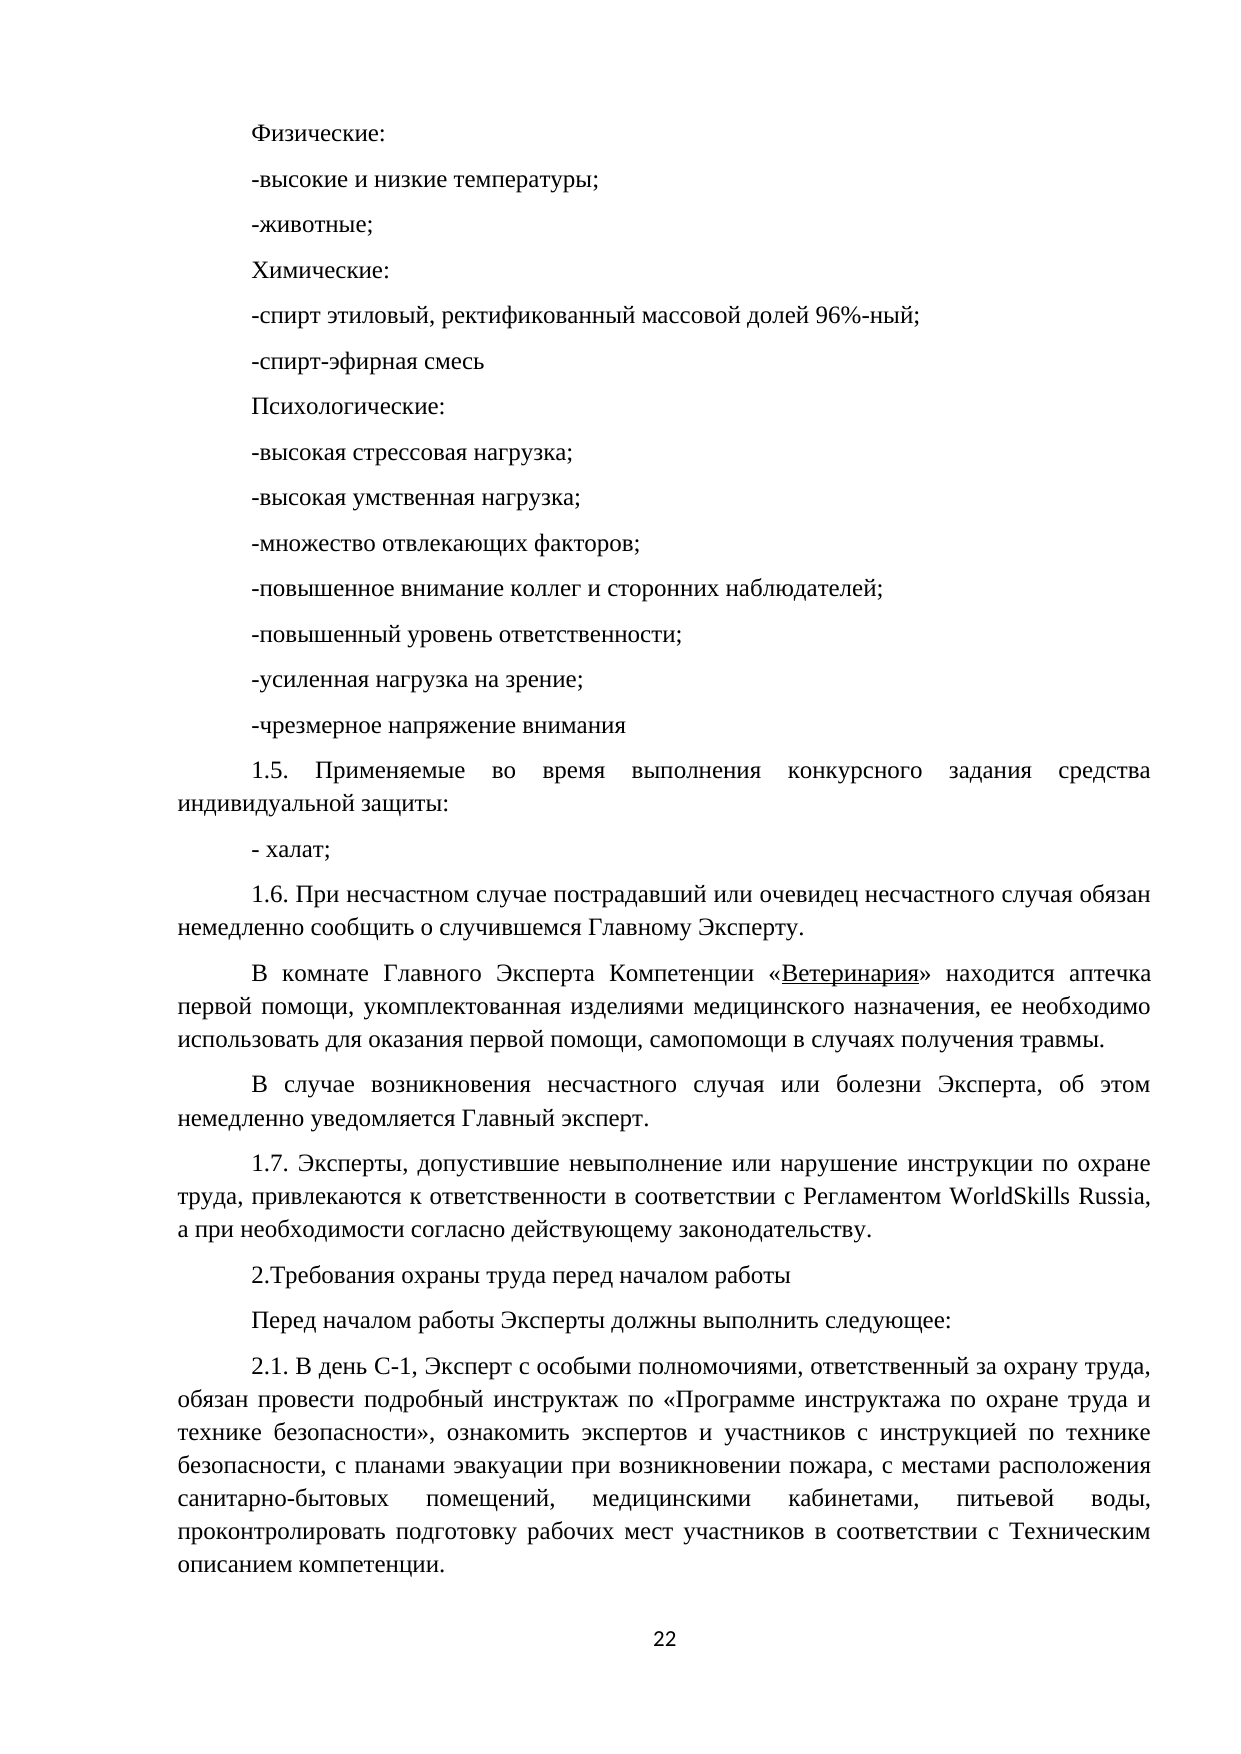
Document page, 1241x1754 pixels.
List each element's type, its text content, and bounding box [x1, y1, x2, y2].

text Химические: [177, 255, 1152, 283]
text -повышенное внимание коллег и сторонних наблюдателей; [177, 573, 1152, 602]
text - халат; [177, 834, 1152, 863]
text -усиленная нагрузка на зрение; [177, 664, 1152, 693]
text 1.5. Применяемые во время выполнения конкурсного задания средства индивидуальной защиты: [177, 755, 1152, 817]
text -высокая умственная нагрузка; [177, 482, 1152, 511]
text -спирт-эфирная смесь [177, 346, 1152, 374]
text В случае возникновения несчастного случая или болезни Эксперта, об этом немедленно уведомляется Главный эксперт. [177, 1069, 1152, 1131]
text Физические: [177, 118, 1152, 147]
text 2.Требования охраны труда перед началом работы [177, 1260, 1152, 1288]
text -чрезмерное напряжение внимания [177, 710, 1152, 739]
text 1.7. Эксперты, допустившие невыполнение или нарушение инструкции по охране труда, привлекаются к ответственности в соответствии с Регламентом WorldSkills Russia, а при необходимости согласно действующему законодательству. [177, 1148, 1152, 1243]
text В комнате Главного Эксперта Компетенции «Ветеринария» находится аптечка первой помощи, укомплектованная изделиями медицинского назначения, ее необходимо использовать для оказания первой помощи, самопомощи в случаях получения травмы. [177, 958, 1152, 1053]
text Перед началом работы Эксперты должны выполнить следующее: [177, 1305, 1152, 1334]
text -спирт этиловый, ректификованный массовой долей 96%-ный; [177, 300, 1152, 329]
text 2.1. В день С-1, Эксперт с особыми полномочиями, ответственный за охрану труда, обязан провести подробный инструктаж по «Программе инструктажа по охране труда и технике безопасности», ознакомить экспертов и участников с инструкцией по технике безопасности, с планами эвакуации при возникновении пожара, с местами расположения санитарно-бытовых помещений, медицинскими кабинетами, питьевой воды, проконтролировать подготовку рабочих мест участников в соответствии с Техническим описанием компетенции. [177, 1351, 1152, 1578]
text -животные; [177, 209, 1152, 238]
text -множество отвлекающих факторов; [177, 528, 1152, 557]
text -повышенный уровень ответственности; [177, 619, 1152, 648]
text -высокая стрессовая нагрузка; [177, 437, 1152, 466]
text -высокие и низкие температуры; [177, 164, 1152, 192]
text 1.6. При несчастном случае пострадавший или очевидец несчастного случая обязан немедленно сообщить о случившемся Главному Эксперту. [177, 879, 1152, 941]
text Психологические: [177, 391, 1152, 420]
